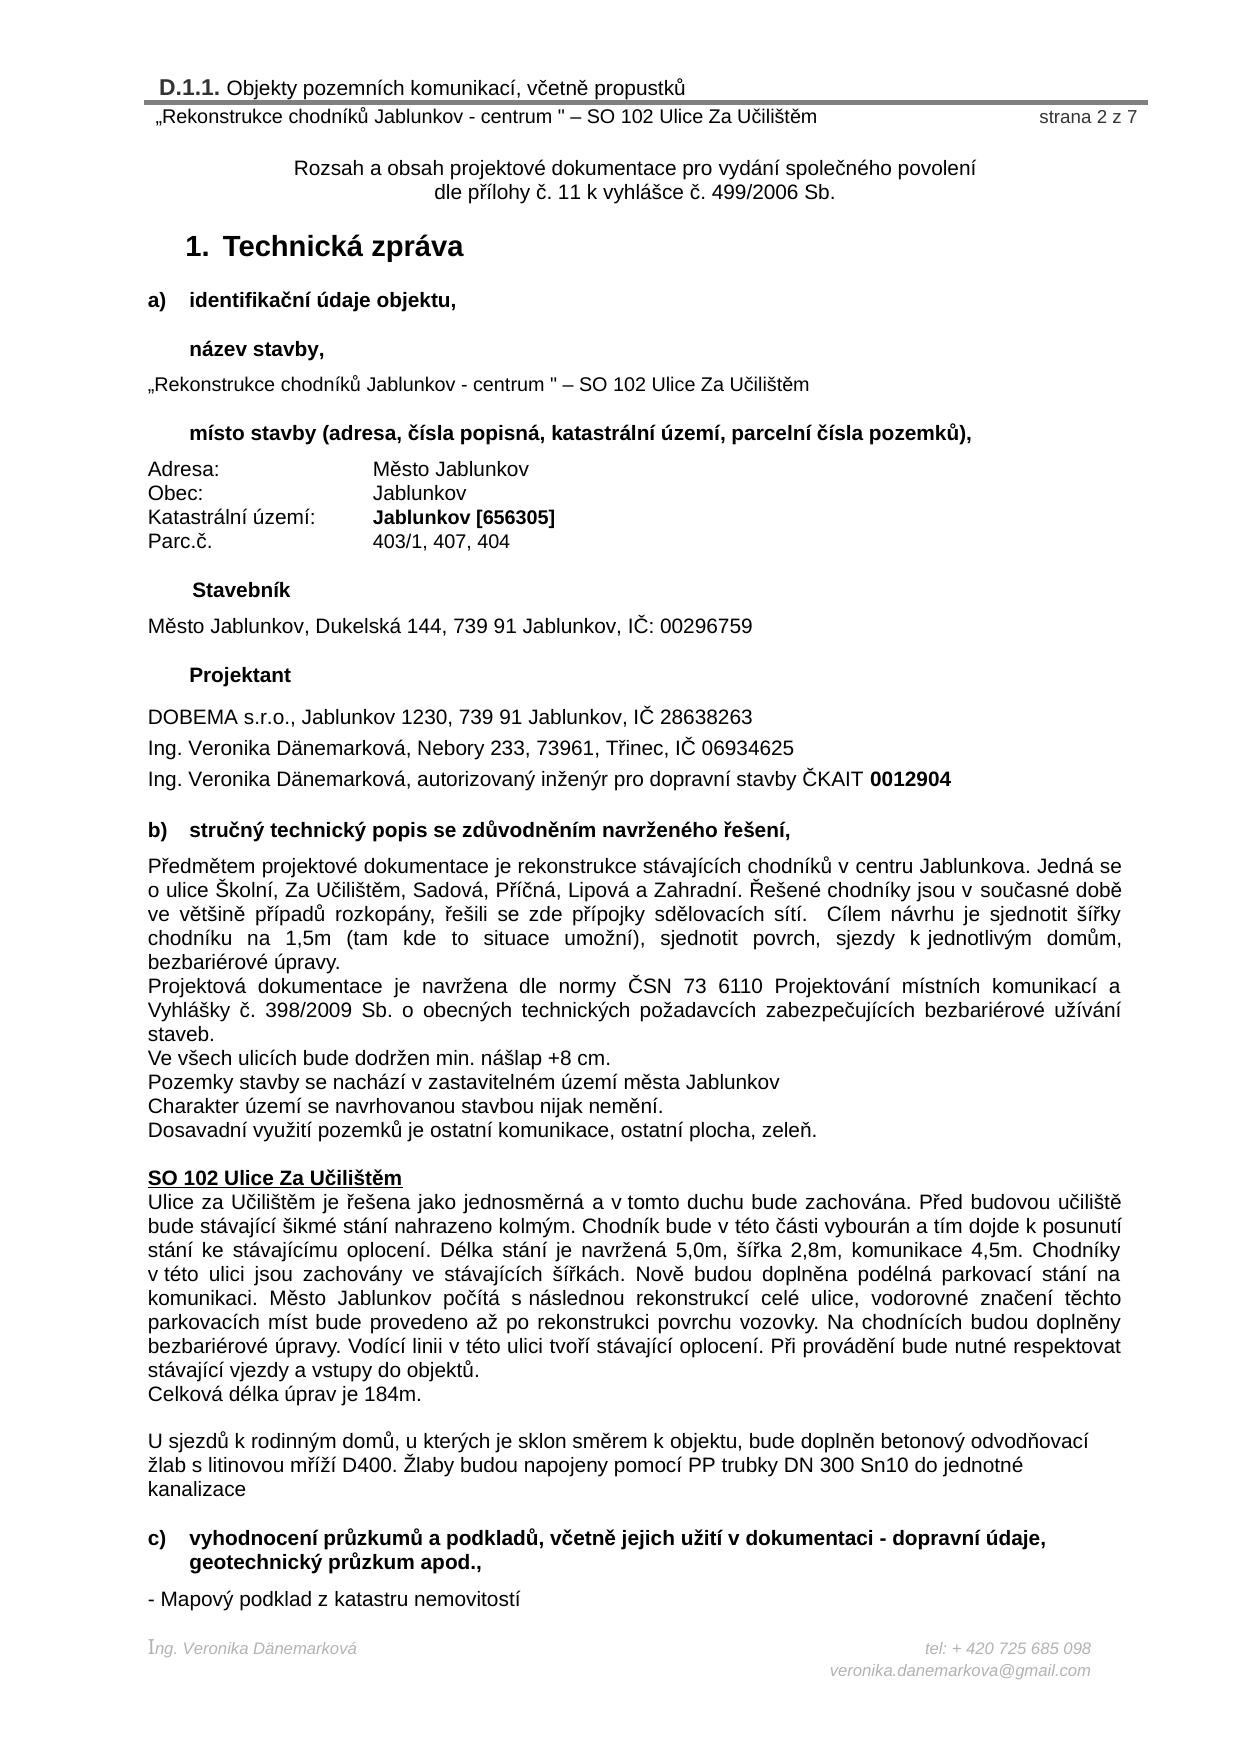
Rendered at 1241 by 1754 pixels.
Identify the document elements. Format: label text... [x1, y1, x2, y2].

subtitle název stavby, [189, 336, 1122, 360]
text DOBEMA s.r.o., Jablunkov 1230, 739 91 Jablunkov, IČ 28638263 [148, 700, 1122, 731]
text Projektová dokumentace je navržena dle normy ČSN 73 6110 Projektování místních komunikací a Vyhlášky č. 398/2009 Sb. o obecných technických požadavcích zabezpečujících bezbariérové užívání staveb. [148, 974, 1122, 1046]
subtitle Technická zpráva [185, 229, 1122, 262]
text - Mapový podklad z katastru nemovitostí [148, 1587, 1122, 1611]
text „Rekonstrukce chodníků Jablunkov - centrum " – SO 102 Ulice Za Učilištěm [148, 373, 1122, 396]
text Adresa: Město Jablunkov [148, 457, 1122, 481]
text Dosavadní využití pozemků je ostatní komunikace, ostatní plocha, zeleň. [148, 1118, 1122, 1142]
text U sjezdů k rodinným domů, u kterých je sklon směrem k objektu, bude doplněn betonový odvodňovací žlab s litinovou mříží D400. Žlaby budou napojeny pomocí PP trubky DN 300 Sn10 do jednotné kanalizace [148, 1429, 1122, 1501]
subtitle Projektant [189, 663, 1122, 687]
subtitle stručný technický popis se zdůvodněním navrženého řešení, [148, 818, 1122, 842]
text Celková délka úprav je 184m. [148, 1381, 1122, 1405]
text Katastrální území: Jablunkov [656305] [148, 505, 1122, 529]
text Ulice za Učilištěm je řešena jako jednosměrná a v tomto duchu bude zachována. Před budovou učiliště bude stávající šikmé stání nahrazeno kolmým. Chodník bude v této části vybourán a tím dojde k posunutí stání ke stávajícímu oplocení. Délka stání je navržená 5,0m, šířka 2,8m, komunikace 4,5m. Chodníky v této ulici jsou zachovány ve stávajících šířkách. Nově budou doplněna podélná parkovací stání na komunikaci. Město Jablunkov počítá s následnou rekonstrukcí celé ulice, vodorovné značení těchto parkovacích míst bude provedeno až po rekonstrukci povrchu vozovky. Na chodnících budou doplněny bezbariérové úpravy. Vodící linii v této ulici tvoří stávající oplocení. Při provádění bude nutné respektovat stávající vjezdy a vstupy do objektů. [148, 1190, 1122, 1381]
text Obec: Jablunkov [148, 481, 1122, 505]
subtitle místo stavby (adresa, čísla popisná, katastrální území, parcelní čísla pozemků), [189, 421, 1122, 444]
text Ing. Veronika Dänemarková, autorizovaný inženýr pro dopravní stavby ČKAIT 0012904 [148, 762, 1122, 793]
text dle přílohy č. 11 k vyhlášce č. 499/2006 Sb. [148, 180, 1122, 204]
text Rozsah a obsah projektové dokumentace pro vydání společného povolení [148, 156, 1122, 180]
text Pozemky stavby se nachází v zastavitelném území města Jablunkov [148, 1070, 1122, 1094]
text Ve všech ulicích bude dodržen min. nášlap +8 cm. [148, 1046, 1122, 1070]
text SO 102 Ulice Za Učilištěm [148, 1166, 1122, 1190]
text Charakter území se navrhovanou stavbou nijak nemění. [148, 1094, 1122, 1118]
text Předmětem projektové dokumentace je rekonstrukce stávajících chodníků v centru Jablunkova. Jedná se o ulice Školní, Za Učilištěm, Sadová, Příčná, Lipová a Zahradní. Řešené chodníky jsou v současné době ve většině případů rozkopány, řešili se zde přípojky sdělovacích sítí. Cílem návrhu je sjednotit šířky chodníku na 1,5m (tam kde to situace umožní), sjednotit povrch, sjezdy k jednotlivým domům, bezbariérové úpravy. [148, 854, 1122, 974]
text Parc.č. 403/1, 407, 404 [148, 529, 1122, 553]
subtitle Stavebník [192, 578, 1122, 602]
subtitle identifikační údaje objektu, [148, 287, 1122, 311]
text Ing. Veronika Dänemarková, Nebory 233, 73961, Třinec, IČ 06934625 [148, 731, 1122, 762]
subtitle vyhodnocení průzkumů a podkladů, včetně jejich užití v dokumentaci - dopravní údaje, geotechnický průzkum apod., [148, 1526, 1122, 1574]
text Město Jablunkov, Dukelská 144, 739 91 Jablunkov, IČ: 00296759 [148, 614, 1122, 638]
